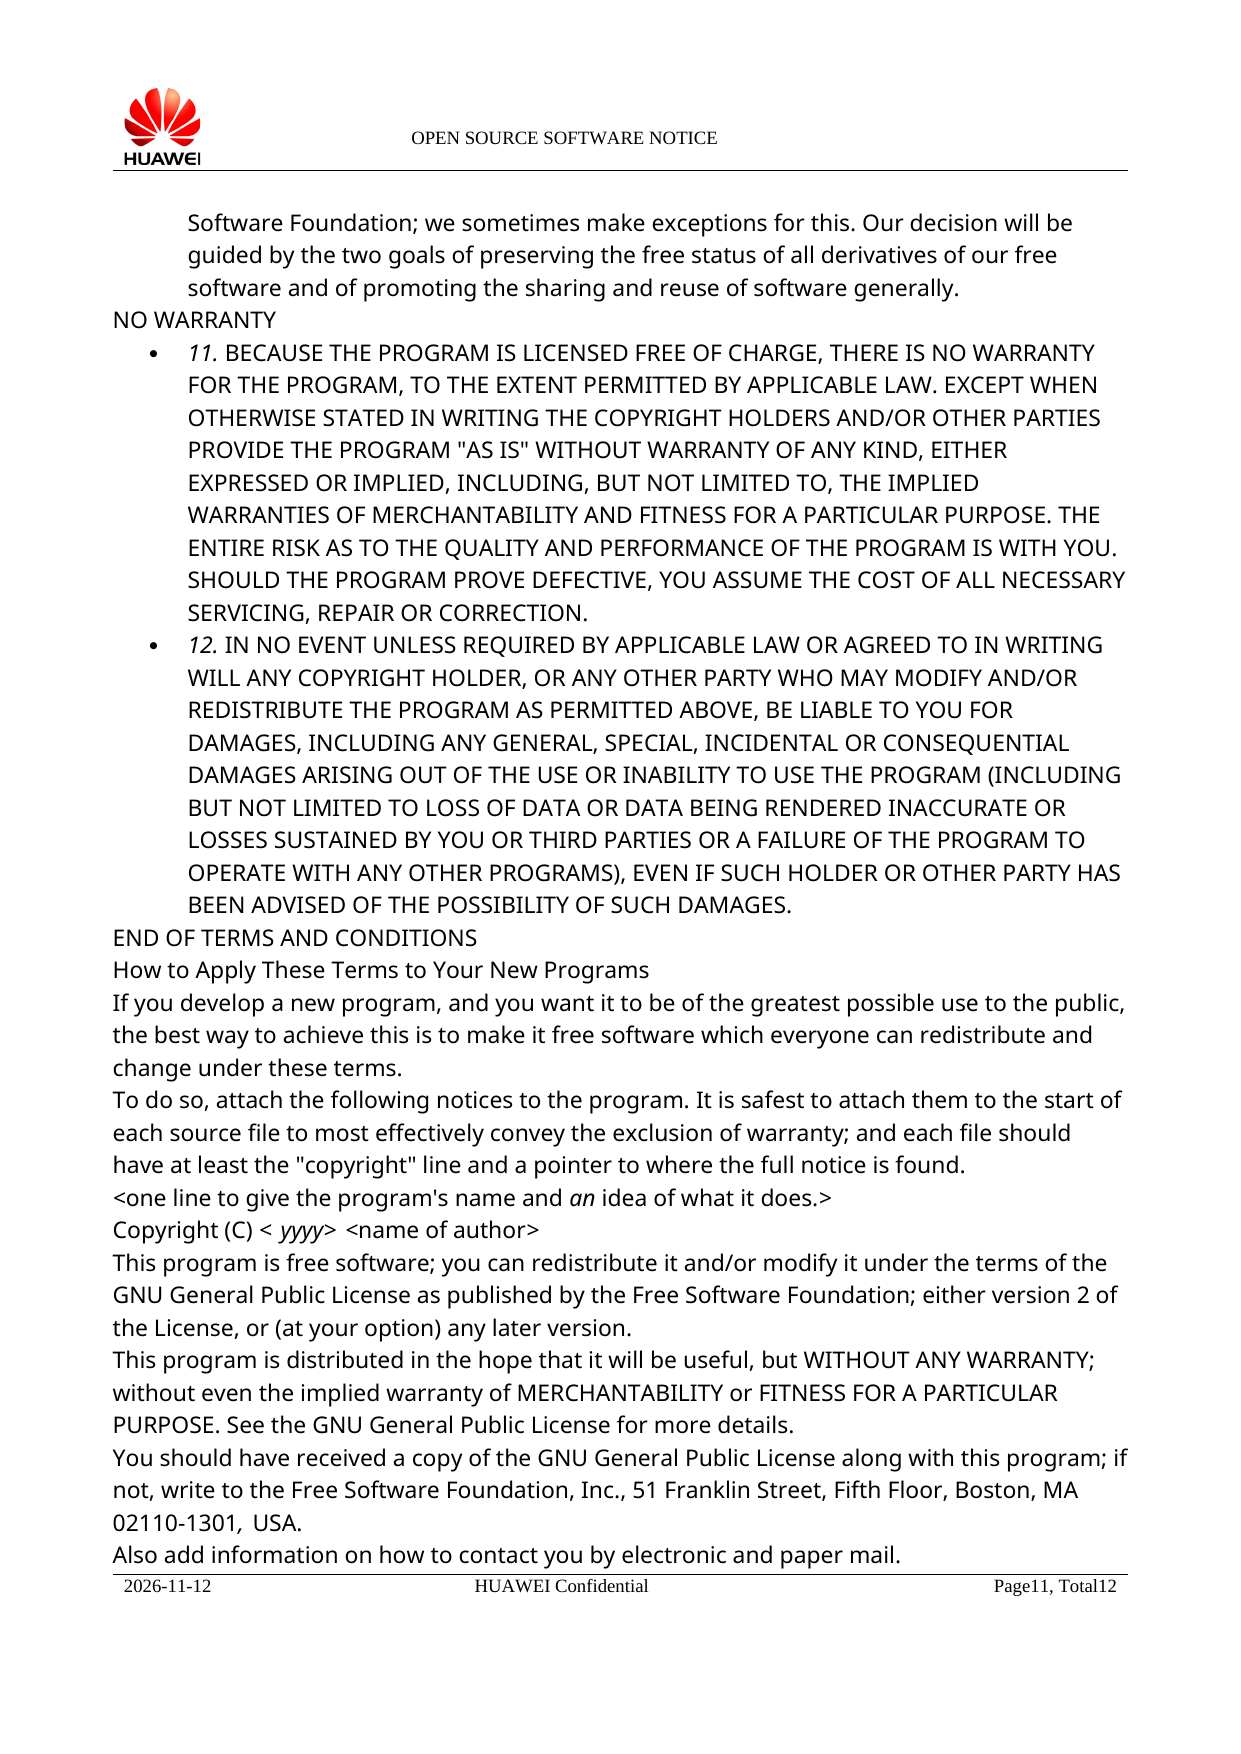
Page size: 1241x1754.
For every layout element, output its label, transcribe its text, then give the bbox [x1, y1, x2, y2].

picture [124, 88, 201, 165]
text This program is distributed in the hope that it will be useful, but WITHOUT ANY WARRANTY; without even the implied warranty of MERCHANTABILITY or FITNESS FOR A PARTICULAR PURPOSE. See the GNU General Public License for more details. [112, 1344, 1128, 1441]
text How to Apply These Terms to Your New Programs [112, 954, 1128, 986]
list 12. IN NO EVENT UNLESS REQUIRED BY APPLICABLE LAW OR AGREED TO IN WRITING WILL ANY COPYRIGHT HOLDER, OR ANY OTHER PARTY WHO MAY MODIFY AND/OR REDISTRIBUTE THE PROGRAM AS PERMITTED ABOVE, BE LIABLE TO YOU FOR DAMAGES, INCLUDING ANY GENERAL, SPECIAL, INCIDENTAL OR CONSEQUENTIAL DAMAGES ARISING OUT OF THE USE OR INABILITY TO USE THE PROGRAM (INCLUDING BUT NOT LIMITED TO LOSS OF DATA OR DATA BEING RENDERED INACCURATE OR LOSSES SUSTAINED BY YOU OR THIRD PARTIES OR A FAILURE OF THE PROGRAM TO OPERATE WITH ANY OTHER PROGRAMS), EVEN IF SUCH HOLDER OR OTHER PARTY HAS BEEN ADVISED OF THE POSSIBILITY OF SUCH DAMAGES. [150, 629, 1128, 921]
text NO WARRANTY [112, 304, 1128, 336]
text If you develop a new program, and you want it to be of the greatest possible use to the public, the best way to achieve this is to make it free software which everyone can redistribute and change under these terms. [112, 986, 1128, 1084]
text Also add information on how to contact you by electronic and paper mail. [112, 1539, 1128, 1571]
text END OF TERMS AND CONDITIONS [112, 921, 1128, 954]
text <one line to give the program's name and an idea of what it does.> Copyright (C) < yyyy> <name of author> [112, 1181, 1128, 1246]
text You should have received a copy of the GNU General Public License along with this program; if not, write to the Free Software Foundation, Inc., 51 Franklin Street, Fifth Floor, Boston, MA 02110-1301, USA. [112, 1441, 1128, 1539]
text This program is free software; you can redistribute it and/or modify it under the terms of the GNU General Public License as published by the Free Software Foundation; either version 2 of the License, or (at your option) any later version. [112, 1246, 1128, 1344]
text To do so, attach the following notices to the program. It is safest to attach them to the start of each source file to most effectively convey the exclusion of warranty; and each file should have at least the "copyright" line and a pointer to where the full notice is found. [112, 1084, 1128, 1181]
list 11. BECAUSE THE PROGRAM IS LICENSED FREE OF CHARGE, THERE IS NO WARRANTY FOR THE PROGRAM, TO THE EXTENT PERMITTED BY APPLICABLE LAW. EXCEPT WHEN OTHERWISE STATED IN WRITING THE COPYRIGHT HOLDERS AND/OR OTHER PARTIES PROVIDE THE PROGRAM "AS IS" WITHOUT WARRANTY OF ANY KIND, EITHER EXPRESSED OR IMPLIED, INCLUDING, BUT NOT LIMITED TO, THE IMPLIED WARRANTIES OF MERCHANTABILITY AND FITNESS FOR A PARTICULAR PURPOSE. THE ENTIRE RISK AS TO THE QUALITY AND PERFORMANCE OF THE PROGRAM IS WITH YOU. SHOULD THE PROGRAM PROVE DEFECTIVE, YOU ASSUME THE COST OF ALL NECESSARY SERVICING, REPAIR OR CORRECTION. [150, 336, 1128, 629]
